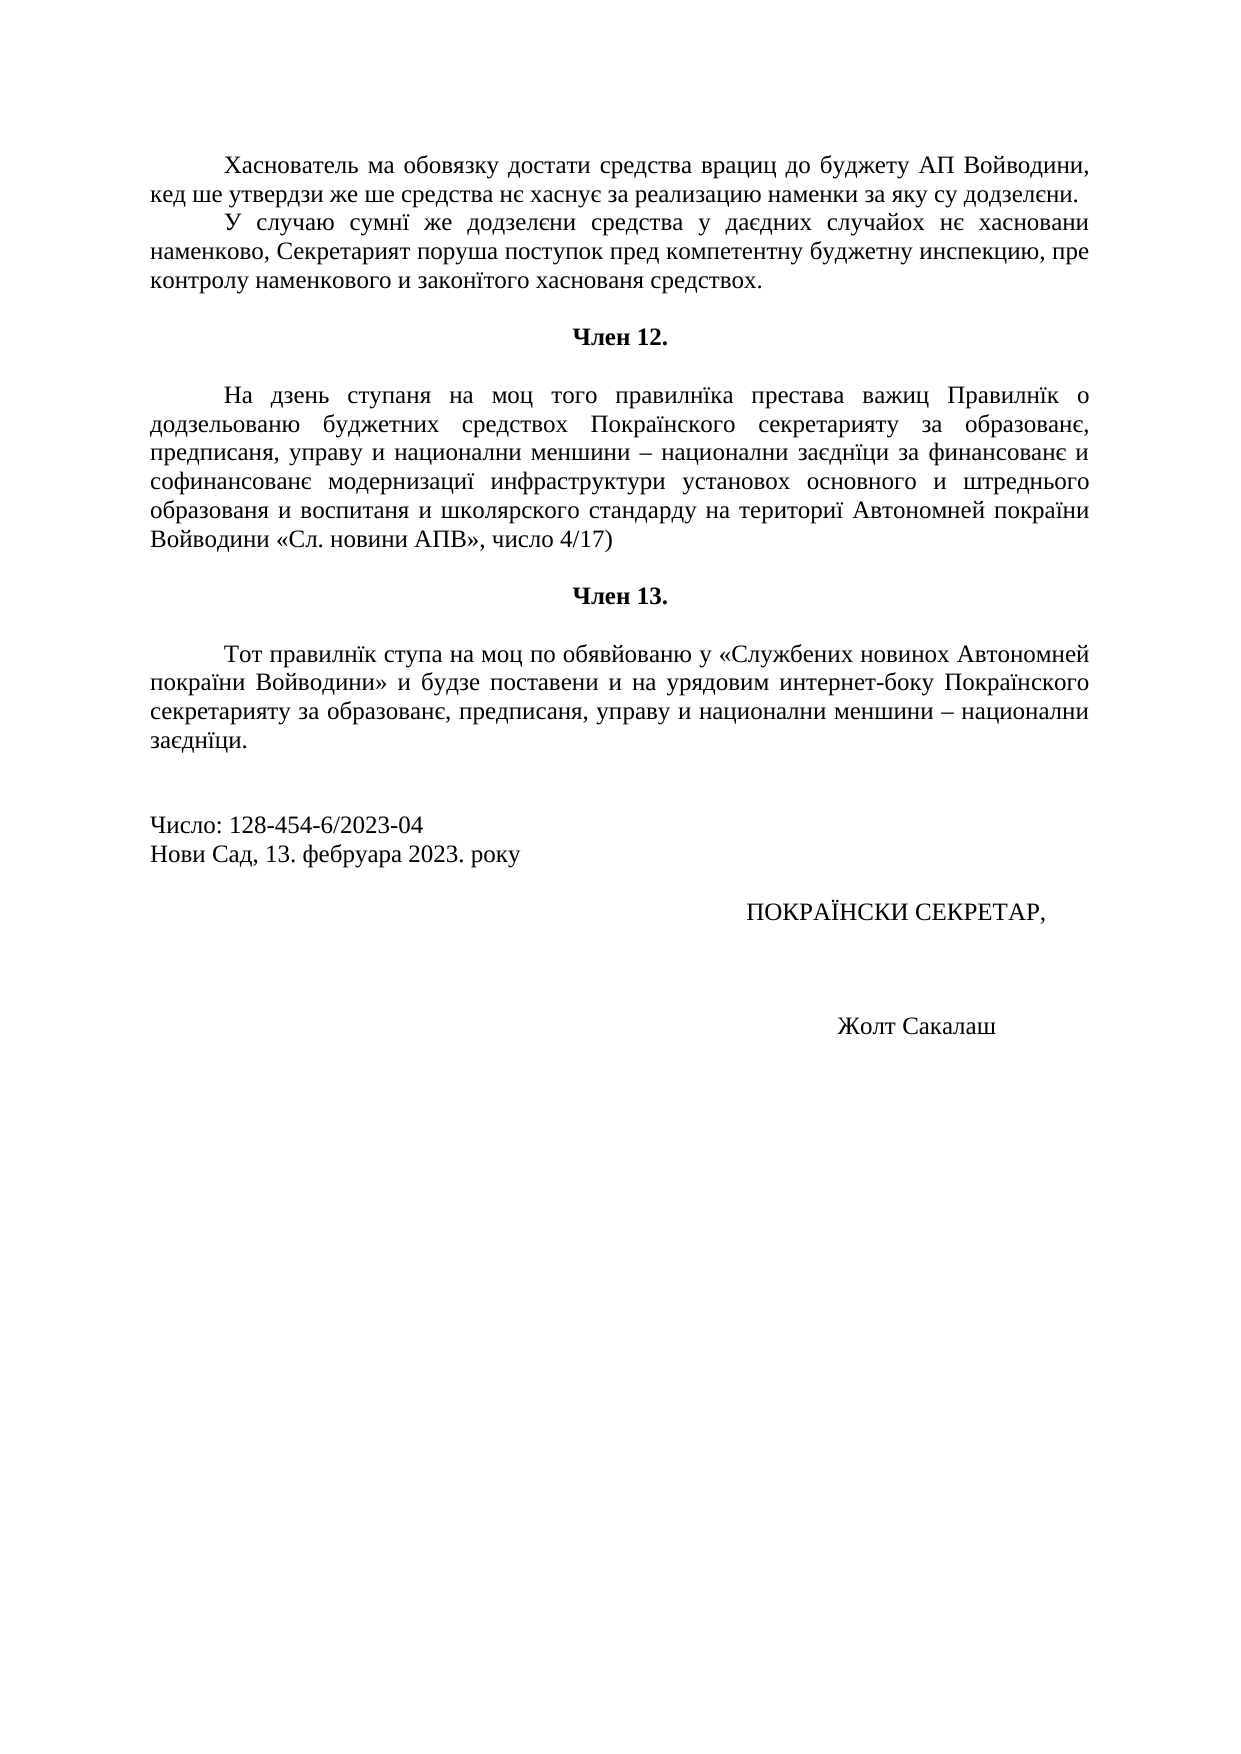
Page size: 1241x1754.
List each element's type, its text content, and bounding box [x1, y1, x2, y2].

text Члeн 12. [150, 322, 1090, 351]
text Нови Сад, 13. фебруара 2023. року [150, 839, 1090, 868]
text У случаю сумнї же додзелєни средства у даєдних случайох нє хасновани наменково, Секретарият поруша поступок пред компетентну буджетну инспекцию, пре контролу наменкового и законїтого хаснованя средствох. [150, 207, 1090, 294]
text Число: 128-454-6/2023-04 [150, 811, 1090, 839]
text Члeн 13. [150, 581, 1090, 610]
text На дзень ступаня на моц того правилнїка престава важиц Правилнїк о додзельованю буджетних средствох Покраїнского секретарияту за образованє, предписаня, управу и национални меншини – национални заєднїци за финансованє и софинансованє модернизациї инфраструктури установох основного и штреднього образованя и воспитаня и школярского стандарду на териториї Автономней покраїни Войводини «Сл. новини АПВ», число 4/17) [150, 380, 1090, 552]
text ПОКРАЇНСКИ СЕКРЕТАР, [666, 897, 1090, 926]
text Жолт Сакалаш [150, 1011, 1090, 1040]
text Тот правилнїк ступа на моц по обявйованю у «Службених новинох Автономней покраїни Войводини» и будзе поставени и на урядовим интернет-боку Покраїнского секретарияту за образованє, предписаня, управу и национални меншини – национални заєднїци. [150, 639, 1090, 754]
text Хаснователь ма обовязку достати средства врациц до буджету АП Войводини, кед ше утвердзи же ше средства нє хаснує за реализацию наменки за яку су додзелєни. [150, 150, 1090, 207]
